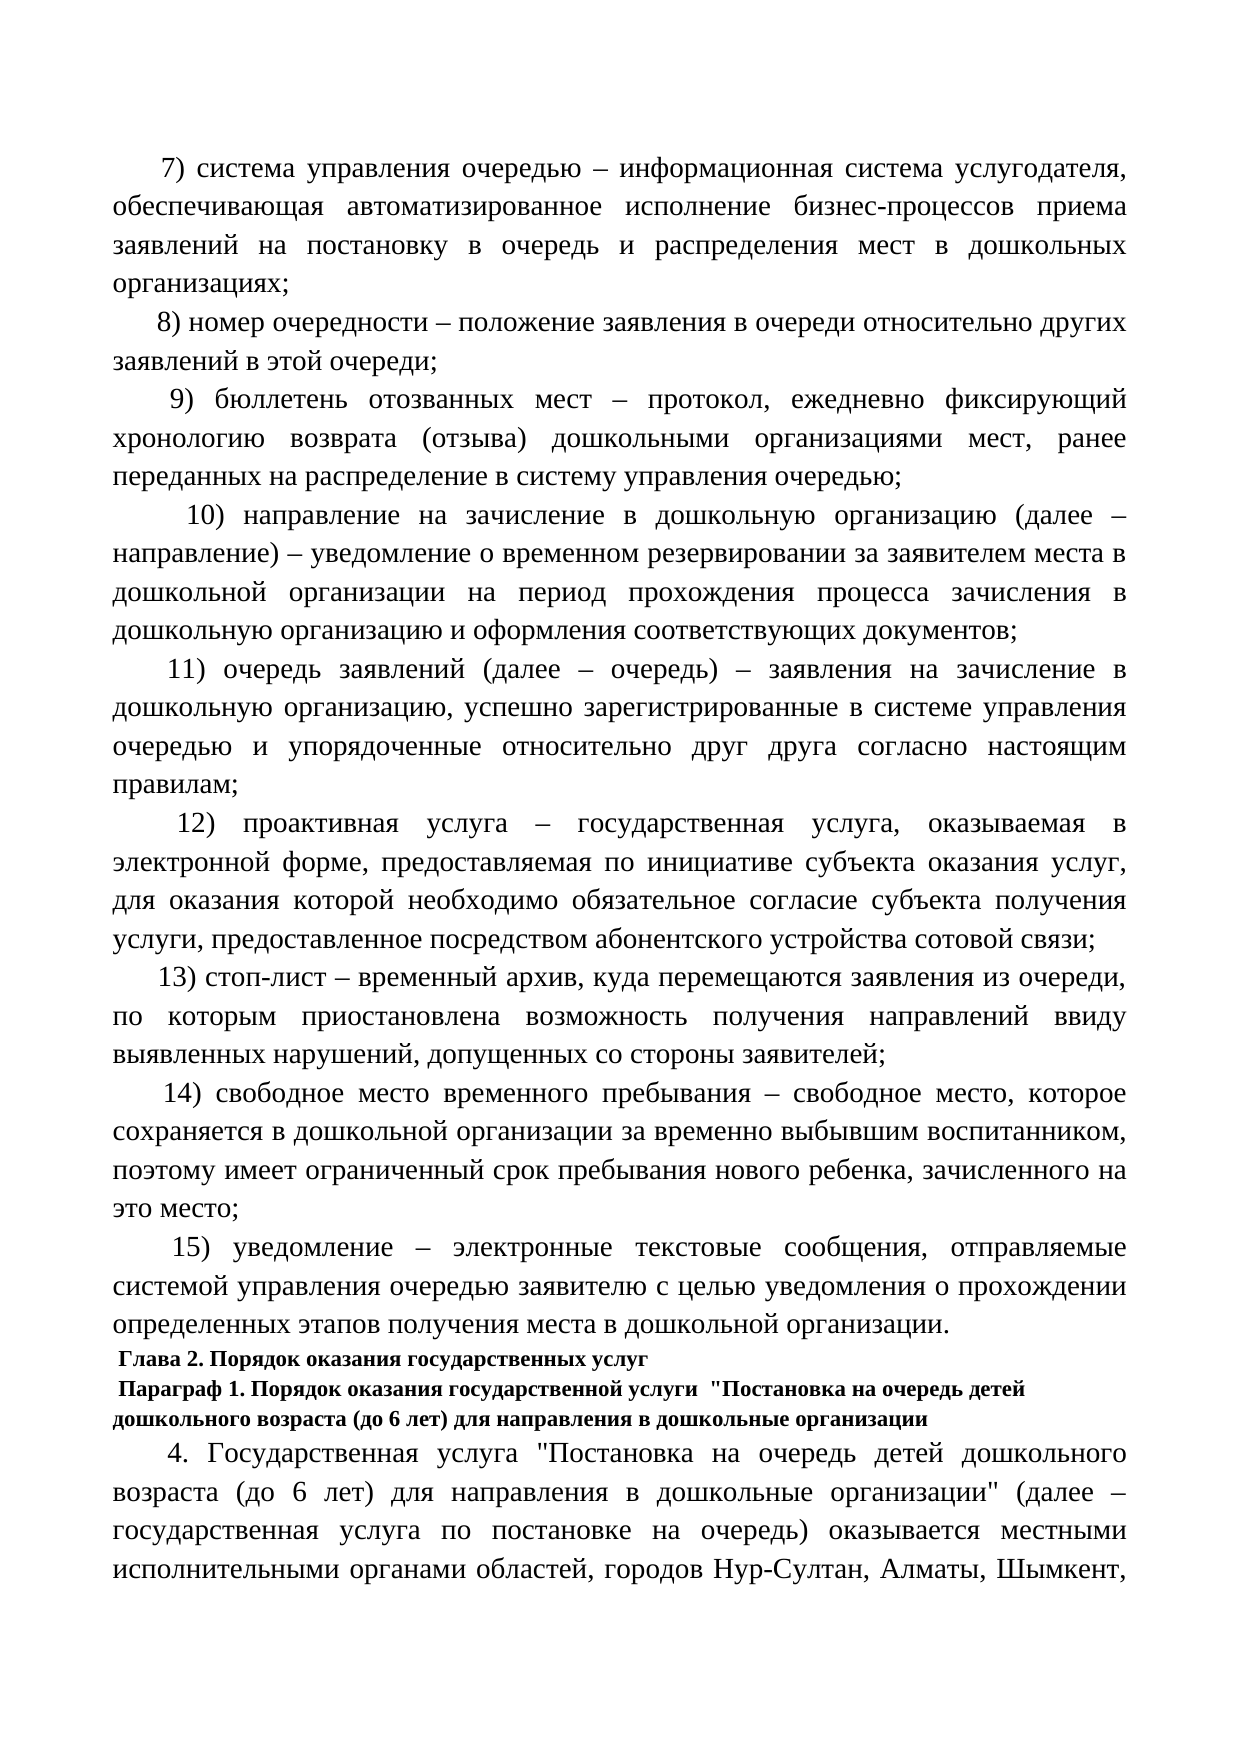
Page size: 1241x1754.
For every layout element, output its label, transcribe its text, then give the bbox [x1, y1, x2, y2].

text 10) направление на зачисление в дошкольную организацию (далее – направление) – уведомление о временном резервировании за заявителем места в дошкольной организации на период прохождения процесса зачисления в дошкольную организацию и оформления соответствующих документов; [112, 497, 1128, 646]
text Параграф 1. Порядок оказания государственной услуги "Постановка на очередь детей дошкольного возраста (до 6 лет) для направления в дошкольные организации [112, 1375, 1128, 1432]
text 8) номер очередности – положение заявления в очереди относительно других заявлений в этой очереди; [112, 304, 1128, 376]
text Глава 2. Порядок оказания государственных услуг [112, 1345, 1128, 1371]
text 12) проактивная услуга – государственная услуга, оказываемая в электронной форме, предоставляемая по инициативе субъекта оказания услуг, для оказания которой необходимо обязательное согласие субъекта получения услуги, предоставленное посредством абонентского устройства сотовой связи; [112, 805, 1128, 954]
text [112, 1435, 1128, 1584]
text 13) стоп-лист – временный архив, куда перемещаются заявления из очереди, по которым приостановлена возможность получения направлений ввиду выявленных нарушений, допущенных со стороны заявителей; [112, 959, 1128, 1070]
text 7) система управления очередью – информационная система услугодателя, обеспечивающая автоматизированное исполнение бизнес-процессов приема заявлений на постановку в очередь и распределения мест в дошкольных организациях; [112, 150, 1128, 299]
text 14) свободное место временного пребывания – свободное место, которое сохраняется в дошкольной организации за временно выбывшим воспитанником, поэтому имеет ограниченный срок пребывания нового ребенка, зачисленного на это место; [112, 1075, 1128, 1224]
text 11) очередь заявлений (далее – очередь) – заявления на зачисление в дошкольную организацию, успешно зарегистрированные в системе управления очередью и упорядоченные относительно друг друга согласно настоящим правилам; [112, 651, 1128, 800]
text 15) уведомление – электронные текстовые сообщения, отправляемые системой управления очередью заявителю с целью уведомления о прохождении определенных этапов получения места в дошкольной организации. [112, 1229, 1128, 1340]
text 9) бюллетень отозванных мест – протокол, ежедневно фиксирующий хронологию возврата (отзыва) дошкольными организациями мест, ранее переданных на распределение в систему управления очередью; [112, 381, 1128, 492]
